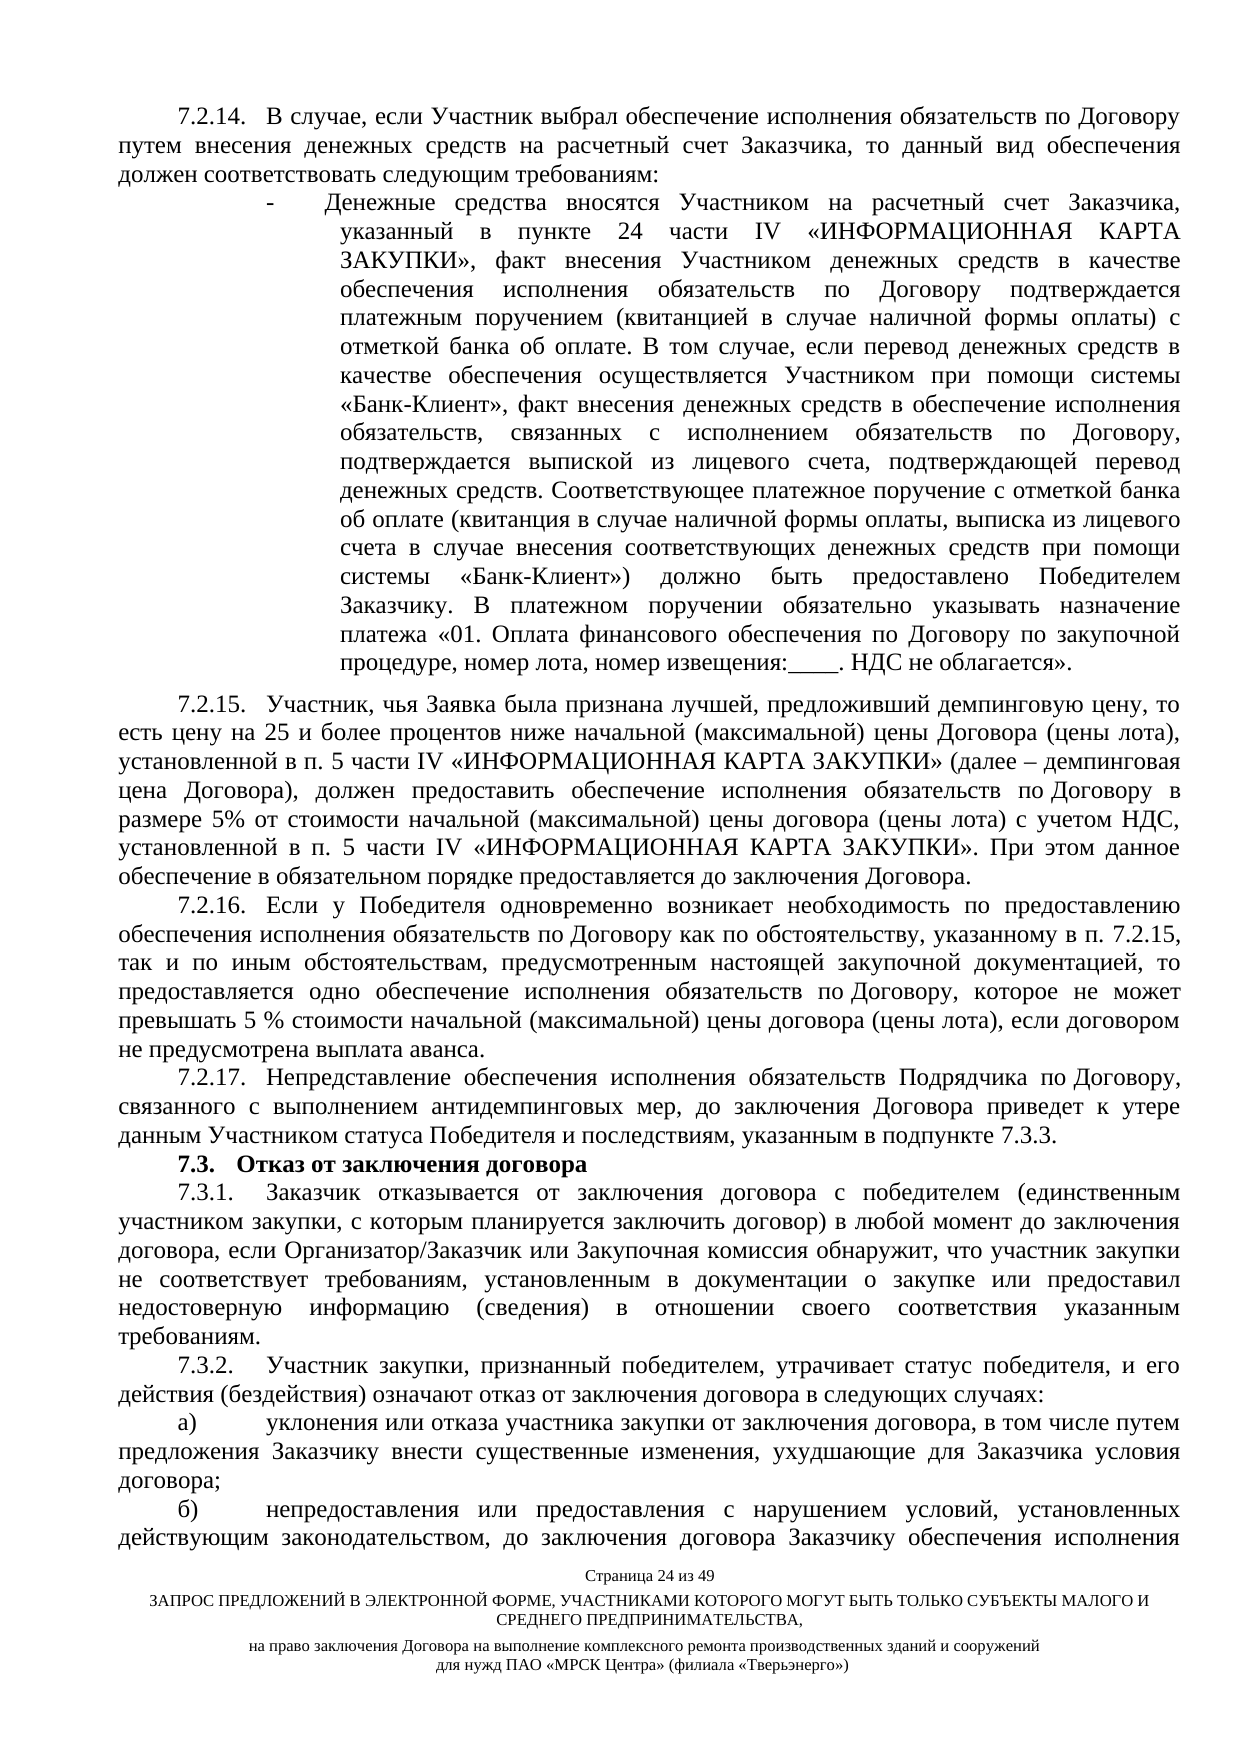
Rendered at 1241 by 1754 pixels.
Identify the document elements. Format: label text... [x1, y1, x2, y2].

list В случае, если Участник выбрал обеспечение исполнения обязательств по Договору путем внесения денежных средств на расчетный счет Заказчика, то данный вид обеспечения должен соответствовать следующим требованиям: [118, 101, 1181, 187]
subtitle Отказ от заключения договора [118, 1149, 1181, 1177]
list уклонения или отказа участника закупки от заключения договора, в том числе путем предложения Заказчику внести существенные изменения, ухудшающие для Заказчика условия договора; [118, 1407, 1181, 1494]
list Заказчик отказывается от заключения договора с победителем (единственным участником закупки, с которым планируется заключить договор) в любой момент до заключения договора, если Организатор/Заказчик или Закупочная комиссия обнаружит, что участник закупки не соответствует требованиям, установленным в документации о закупке или предоставил недостоверную информацию (сведения) в отношении своего соответствия указанным требованиям. [118, 1177, 1181, 1350]
subtitle Если у Победителя одновременно возникает необходимость по предоставлению обеспечения исполнения обязательств по Договору как по обстоятельству, указанному в п. 7.2.15, так и по иным обстоятельствам, предусмотренным настоящей закупочной документацией, то предоставляется одно обеспечение исполнения обязательств по Договору, которое не может превышать 5 % стоимости начальной (максимальной) цены договора (цены лота), если договором не предусмотрена выплата аванса. [118, 890, 1181, 1062]
subtitle Участник, чья Заявка была признана лучшей, предложивший демпинговую цену, то есть цену на 25 и более процентов ниже начальной (максимальной) цены Договора (цены лота), установленной в п. 5 части IV «ИНФОРМАЦИОННАЯ КАРТА ЗАКУПКИ» (далее – демпинговая цена Договора), должен предоставить обеспечение исполнения обязательств по Договору в размере 5% от стоимости начальной (максимальной) цены договора (цены лота) с учетом НДС, установленной в п. 5 части IV «ИНФОРМАЦИОННАЯ КАРТА ЗАКУПКИ». При этом данное обеспечение в обязательном порядке предоставляется до заключения Договора. [118, 689, 1181, 890]
list Денежные средства вносятся Участником на расчетный счет Заказчика, указанный в пункте 24 части IV «ИНФОРМАЦИОННАЯ КАРТА ЗАКУПКИ», факт внесения Участником денежных средств в качестве обеспечения исполнения обязательств по Договору подтверждается платежным поручением (квитанцией в случае наличной формы оплаты) с отметкой банка об оплате. В том случае, если перевод денежных средств в качестве обеспечения осуществляется Участником при помощи системы «Банк-Клиент», факт внесения денежных средств в обеспечение исполнения обязательств, связанных с исполнением обязательств по Договору, подтверждается выпиской из лицевого счета, подтверждающей перевод денежных средств. Соответствующее платежное поручение с отметкой банка об оплате (квитанция в случае наличной формы оплаты, выписка из лицевого счета в случае внесения соответствующих денежных средств при помощи системы «Банк-Клиент») должно быть предоставлено Победителем Заказчику. В платежном поручении обязательно указывать назначение платежа «01. Оплата финансового обеспечения по Договору по закупочной процедуре, номер лота, номер извещения:____. НДС не облагается». [266, 187, 1181, 676]
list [118, 1494, 1181, 1551]
list Участник закупки, признанный победителем, утрачивает статус победителя, и его действия (бездействия) означают отказ от заключения договора в следующих случаях: [118, 1350, 1181, 1407]
subtitle Непредставление обеспечения исполнения обязательств Подрядчика по Договору, связанного с выполнением антидемпинговых мер, до заключения Договора приведет к утере данным Участником статуса Победителя и последствиям, указанным в подпункте 7.3.3. [118, 1062, 1181, 1149]
